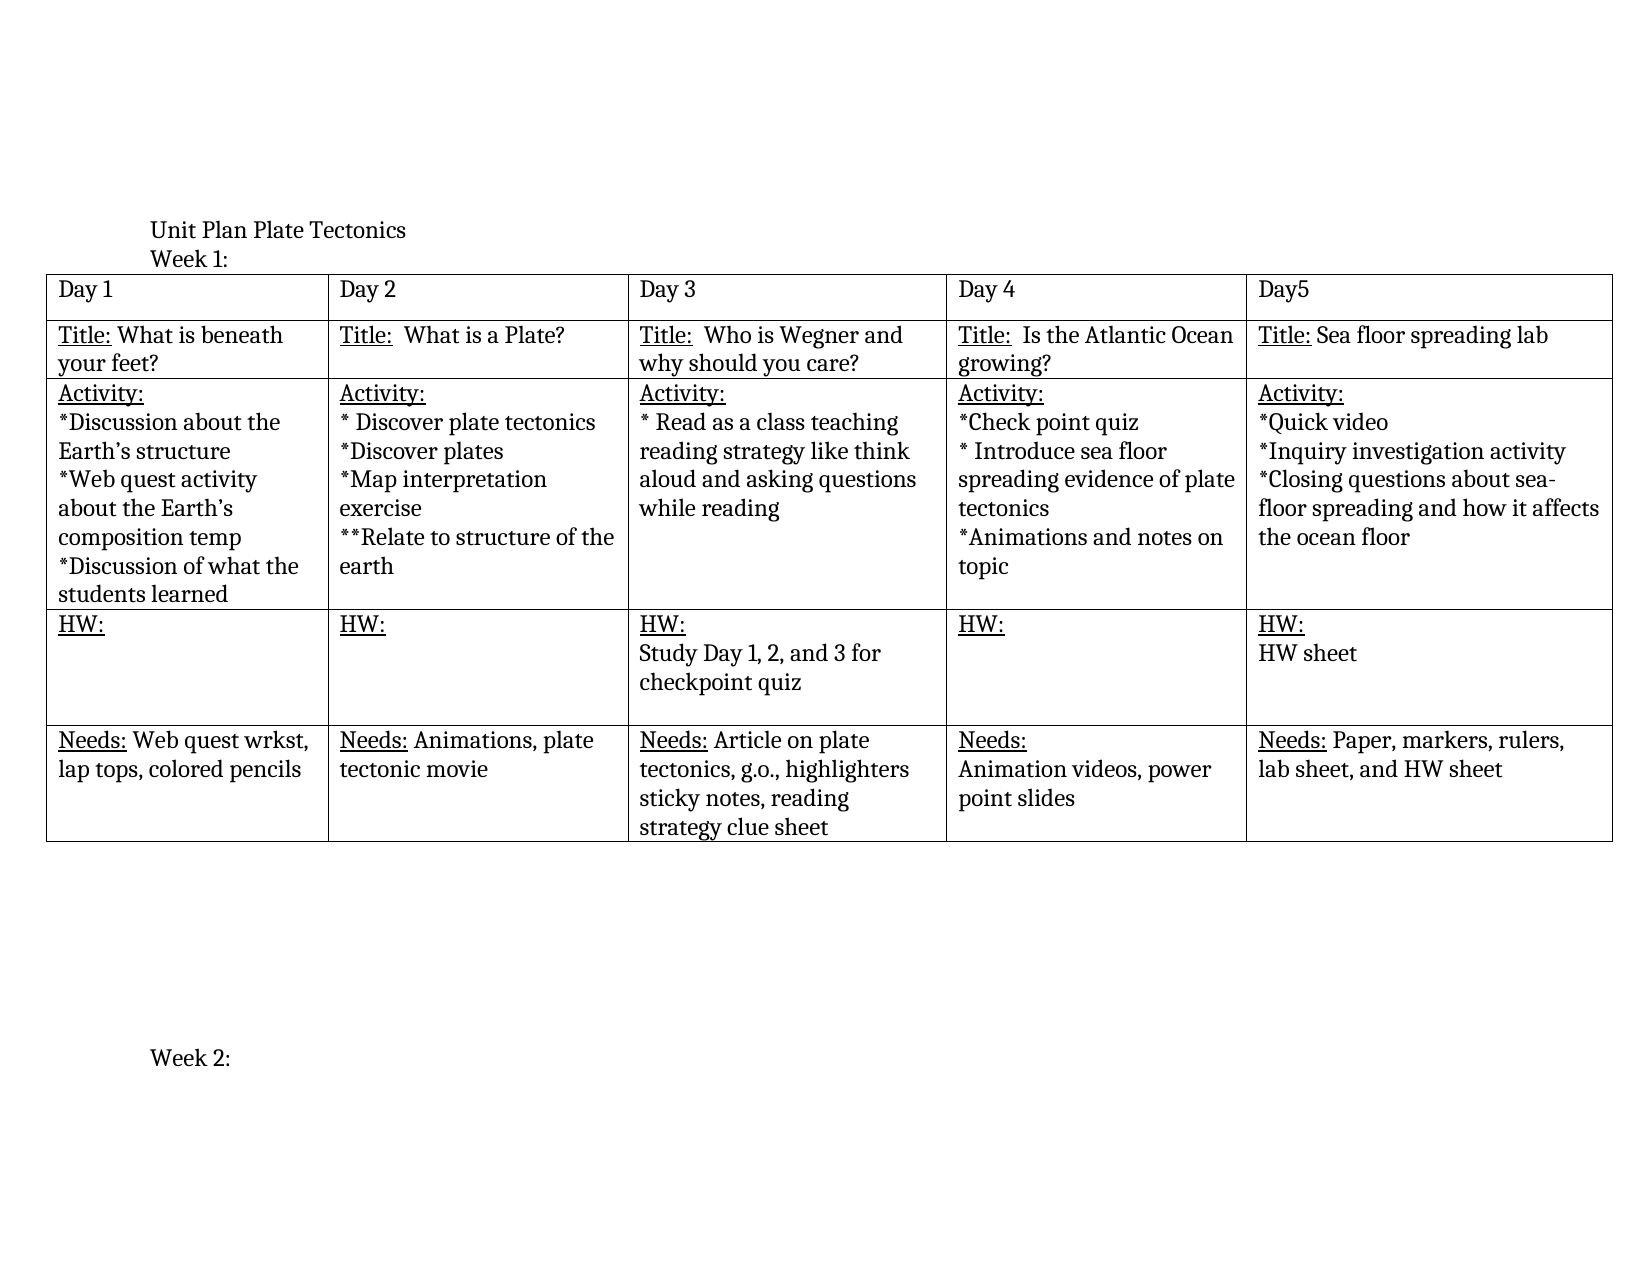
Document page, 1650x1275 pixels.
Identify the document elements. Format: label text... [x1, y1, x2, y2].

table_cell Needs: Animation videos, power point slides [947, 726, 1246, 841]
table_header Day5 [1247, 275, 1612, 319]
table_cell Needs: Web quest wrkst, lap tops, colored pencils [47, 726, 328, 841]
table_cell Activity: *Quick video *Inquiry investigation activity *Closing questions about sea-floor spreading and how it affects the ocean floor [1247, 379, 1612, 609]
table_header Day 1 [47, 275, 328, 319]
table_cell Activity: * Read as a class teaching reading strategy like think aloud and asking questions while reading [629, 379, 946, 609]
table_cell HW: Study Day 1, 2, and 3 for checkpoint quiz [629, 610, 946, 725]
table_cell HW: [947, 610, 1246, 725]
table_cell Title: Sea floor spreading lab [1247, 321, 1612, 378]
table_cell Needs: Article on plate tectonics, g.o., highlighters sticky notes, reading strategy clue sheet [629, 726, 946, 841]
text Week 1: [150, 245, 1500, 274]
table_cell Title: Who is Wegner and why should you care? [629, 321, 946, 378]
table_cell Activity: * Discover plate tectonics *Discover plates *Map interpretation exercise **Relate to structure of the earth [329, 379, 628, 609]
text Week 2: [150, 1043, 1500, 1072]
text Unit Plan Plate Tectonics [150, 216, 1500, 245]
table_header Day 3 [629, 275, 946, 319]
table_cell Title: What is beneath your feet? [47, 321, 328, 378]
table_cell Title: What is a Plate? [329, 321, 628, 378]
table_cell Activity: *Check point quiz * Introduce sea floor spreading evidence of plate tectonics *Animations and notes on topic [947, 379, 1246, 609]
table_cell HW: [329, 610, 628, 725]
table_cell Needs: Paper, markers, rulers, lab sheet, and HW sheet [1247, 726, 1612, 841]
table_header Day 2 [329, 275, 628, 319]
table_cell Needs: Animations, plate tectonic movie [329, 726, 628, 841]
table_cell Activity: *Discussion about the Earth’s structure *Web quest activity about the Earth’s composition temp *Discussion of what the students learned [47, 379, 328, 609]
table_cell HW: HW sheet [1247, 610, 1612, 725]
table_cell HW: [47, 610, 328, 725]
table_cell Title: Is the Atlantic Ocean growing? [947, 321, 1246, 378]
table_header Day 4 [947, 275, 1246, 319]
